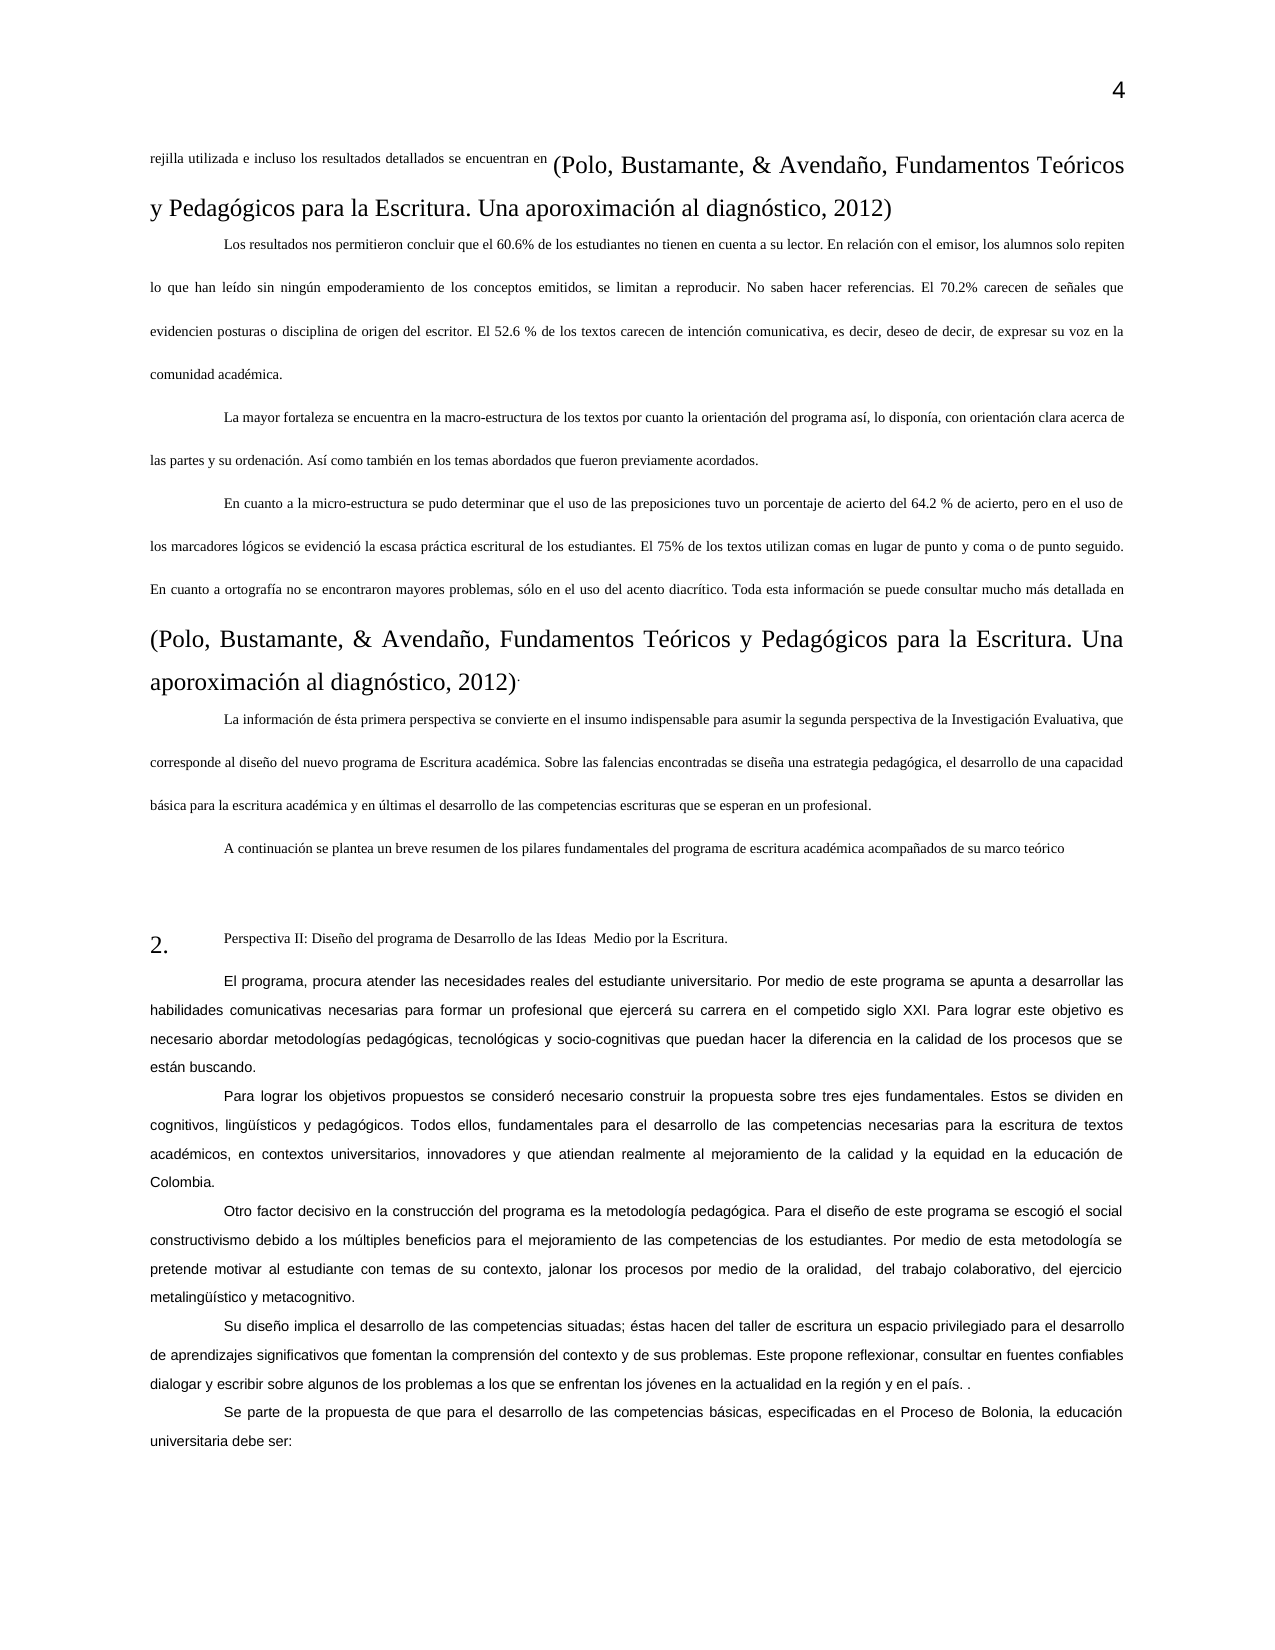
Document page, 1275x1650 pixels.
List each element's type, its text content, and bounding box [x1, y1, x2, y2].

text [150, 150, 1125, 222]
text Los resultados nos permitieron concluir que el 60.6% de los estudiantes no tienen en cuenta a su lector. En relación con el emisor, los alumnos solo repiten lo que han leído sin ningún empoderamiento de los conceptos emitidos, se limitan a reproducir. No saben hacer referencias. El 70.2% carecen de señales que evidencien posturas o disciplina de origen del escritor. El 52.6 % de los textos carecen de intención comunicativa, es decir, deseo de decir, de expresar su voz en la comunidad académica. [150, 236, 1125, 394]
text Se parte de la propuesta de que para el desarrollo de las competencias básicas, especificadas en el Proceso de Bolonia, la educación universitaria debe ser: [150, 1404, 1125, 1462]
text Su diseño implica el desarrollo de las competencias situadas; éstas hacen del taller de escritura un espacio privilegiado para el desarrollo de aprendizajes significativos que fomentan la comprensión del contexto y de sus problemas. Este propone reflexionar, consultar en fuentes confiables dialogar y escribir sobre algunos de los problemas a los que se enfrentan los jóvenes en la actualidad en la región y en el país. . [150, 1318, 1125, 1404]
text La mayor fortaleza se encuentra en la macro-estructura de los textos por cuanto la orientación del programa así, lo disponía, con orientación clara acerca de las partes y su ordenación. Así como también en los temas abordados que fueron previamente acordados. [150, 409, 1125, 481]
text Otro factor decisivo en la construcción del programa es la metodología pedagógica. Para el diseño de este programa se escogió el social constructivismo debido a los múltiples beneficios para el mejoramiento de las competencias de los estudiantes. Por medio de esta metodología se pretende motivar al estudiante con temas de su contexto, jalonar los procesos por medio de la oralidad, del trabajo colaborativo, del ejercicio metalingüístico y metacognitivo. [150, 1203, 1125, 1318]
text La información de ésta primera perspectiva se convierte en el insumo indispensable para asumir la segunda perspectiva de la Investigación Evaluativa, que corresponde al diseño del nuevo programa de Escritura académica. Sobre las falencias encontradas se diseña una estrategia pedagógica, el desarrollo de una capacidad básica para la escritura académica y en últimas el desarrollo de las competencias escrituras que se esperan en un profesional. [150, 711, 1125, 826]
text Para lograr los objetivos propuestos se consideró necesario construir la propuesta sobre tres ejes fundamentales. Estos se dividen en cognitivos, lingüísticos y pedagógicos. Todos ellos, fundamentales para el desarrollo de las competencias necesarias para la escritura de textos académicos, en contextos universitarios, innovadores y que atiendan realmente al mejoramiento de la calidad y la equidad en la educación de Colombia. [150, 1088, 1125, 1203]
text El programa, procura atender las necesidades reales del estudiante universitario. Por medio de este programa se apunta a desarrollar las habilidades comunicativas necesarias para formar un profesional que ejercerá su carrera en el competido siglo XXI. Para lograr este objetivo es necesario abordar metodologías pedagógicas, tecnológicas y socio-cognitivas que puedan hacer la diferencia en la calidad de los procesos que se están buscando. [150, 973, 1125, 1088]
text En cuanto a la micro-estructura se pudo determinar que el uso de las preposiciones tuvo un porcentaje de acierto del 64.2 % de acierto, pero en el uso de los marcadores lógicos se evidenció la escasa práctica escritural de los estudiantes. El 75% de los textos utilizan comas en lugar de punto y coma o de punto seguido. En cuanto a ortografía no se encontraron mayores problemas, sólo en el uso del acento diacrítico. Toda esta información se puede consultar mucho más detallada en . [150, 495, 1125, 696]
text A continuación se plantea un breve resumen de los pilares fundamentales del programa de escritura académica acompañados de su marco teórico [150, 840, 1125, 869]
list Perspectiva II: Diseño del programa de Desarrollo de las Ideas Medio por la Escritura. [150, 930, 1125, 959]
